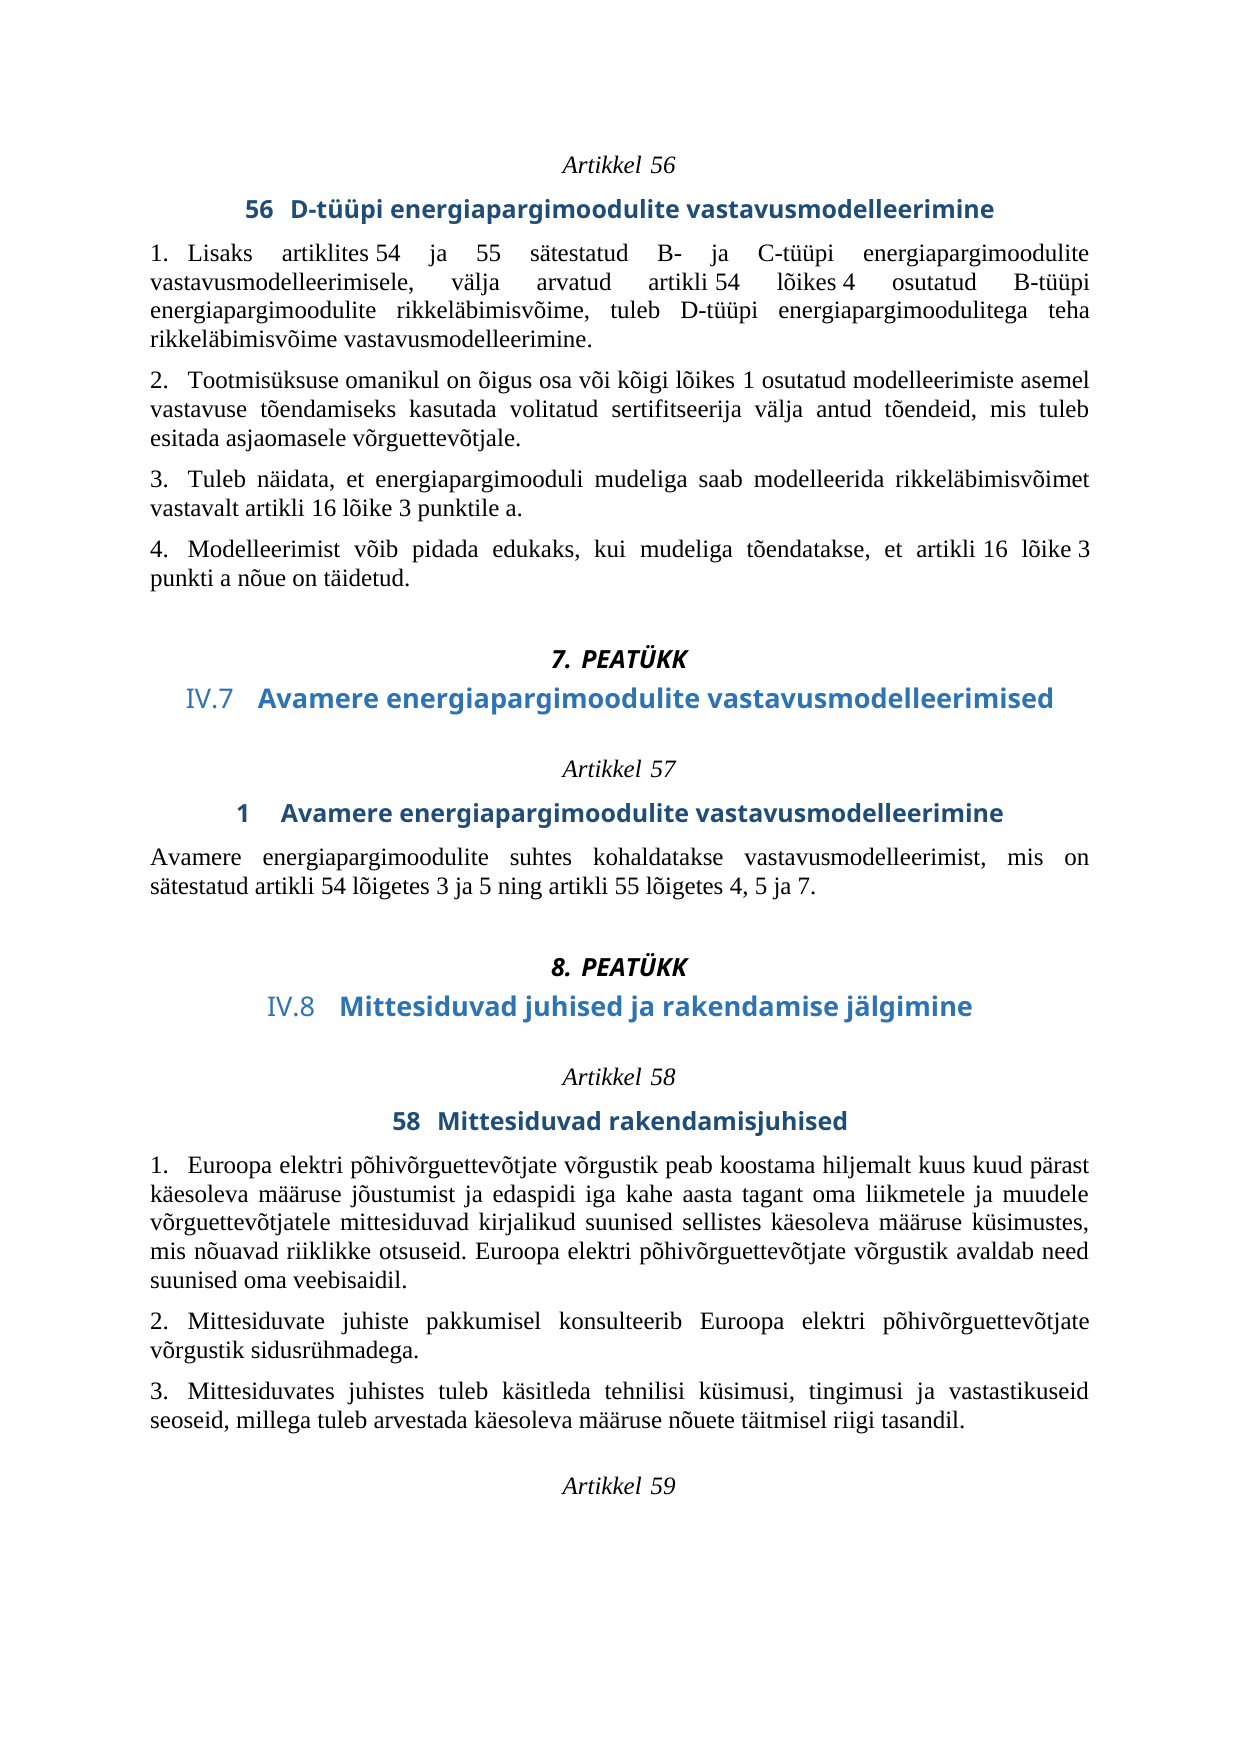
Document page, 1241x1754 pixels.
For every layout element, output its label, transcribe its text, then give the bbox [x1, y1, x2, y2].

text 1. Lisaks artiklites 54 ja 55 sätestatud B- ja C-tüüpi energiapargimoodulite vastavusmodelleerimisele, välja arvatud artikli 54 lõikes 4 osutatud B-tüüpi energiapargimoodulite rikkeläbimisvõime, tuleb D-tüüpi energiapargimoodulitega teha rikkeläbimisvõime vastavusmodelleerimine. [150, 238, 1090, 353]
text 1. Euroopa elektri põhivõrguettevõtjate võrgustik peab koostama hiljemalt kuus kuud pärast käesoleva määruse jõustumist ja edaspidi iga kahe aasta tagant oma liikmetele ja muudele võrguettevõtjatele mittesiduvad kirjalikud suunised sellistes käesoleva määruse küsimustes, mis nõuavad riiklikke otsuseid. Euroopa elektri põhivõrguettevõtjate võrgustik avaldab need suunised oma veebisaidil. [150, 1150, 1090, 1294]
subtitle Avamere energiapargimoodulite vastavusmodelleerimised [150, 680, 1090, 717]
text 3. Tuleb näidata, et energiapargimooduli mudeliga saab modelleerida rikkeläbimisvõimet vastavalt artikli 16 lõike 3 punktile a. [150, 464, 1090, 522]
text Artikkel 58 [150, 1062, 1090, 1091]
text Avamere energiapargimoodulite suhtes kohaldatakse vastavusmodelleerimist, mis on sätestatud artikli 54 lõigetes 3 ja 5 ning artikli 55 lõigetes 4, 5 ja 7. [150, 842, 1090, 899]
subtitle Mittesiduvad juhised ja rakendamise jälgimine [150, 988, 1090, 1024]
text Artikkel 56 [150, 150, 1090, 179]
subtitle D-tüüpi energiapargimoodulite vastavusmodelleerimine [150, 191, 1090, 225]
text 4. Modelleerimist võib pidada edukaks, kui mudeliga tõendatakse, et artikli 16 lõike 3 punkti a nõue on täidetud. [150, 534, 1090, 592]
text 2. Tootmisüksuse omanikul on õigus osa või kõigi lõikes 1 osutatud modelleerimiste asemel vastavuse tõendamiseks kasutada volitatud sertifitseerija välja antud tõendeid, mis tuleb esitada asjaomasele võrguettevõtjale. [150, 365, 1090, 452]
text 8. PEATÜKK [150, 949, 1090, 983]
text 7. PEATÜKK [150, 642, 1090, 676]
text 2. Mittesiduvate juhiste pakkumisel konsulteerib Euroopa elektri põhivõrguettevõtjate võrgustik sidusrühmadega. [150, 1306, 1090, 1364]
text 3. Mittesiduvates juhistes tuleb käsitleda tehnilisi küsimusi, tingimusi ja vastastikuseid seoseid, millega tuleb arvestada käesoleva määruse nõuete täitmisel riigi tasandil. [150, 1376, 1090, 1434]
text Artikkel 57 [150, 754, 1090, 783]
subtitle Avamere energiapargimoodulite vastavusmodelleerimine [150, 795, 1090, 829]
subtitle Mittesiduvad rakendamisjuhised [150, 1103, 1090, 1137]
text Artikkel 59 [150, 1471, 1090, 1500]
